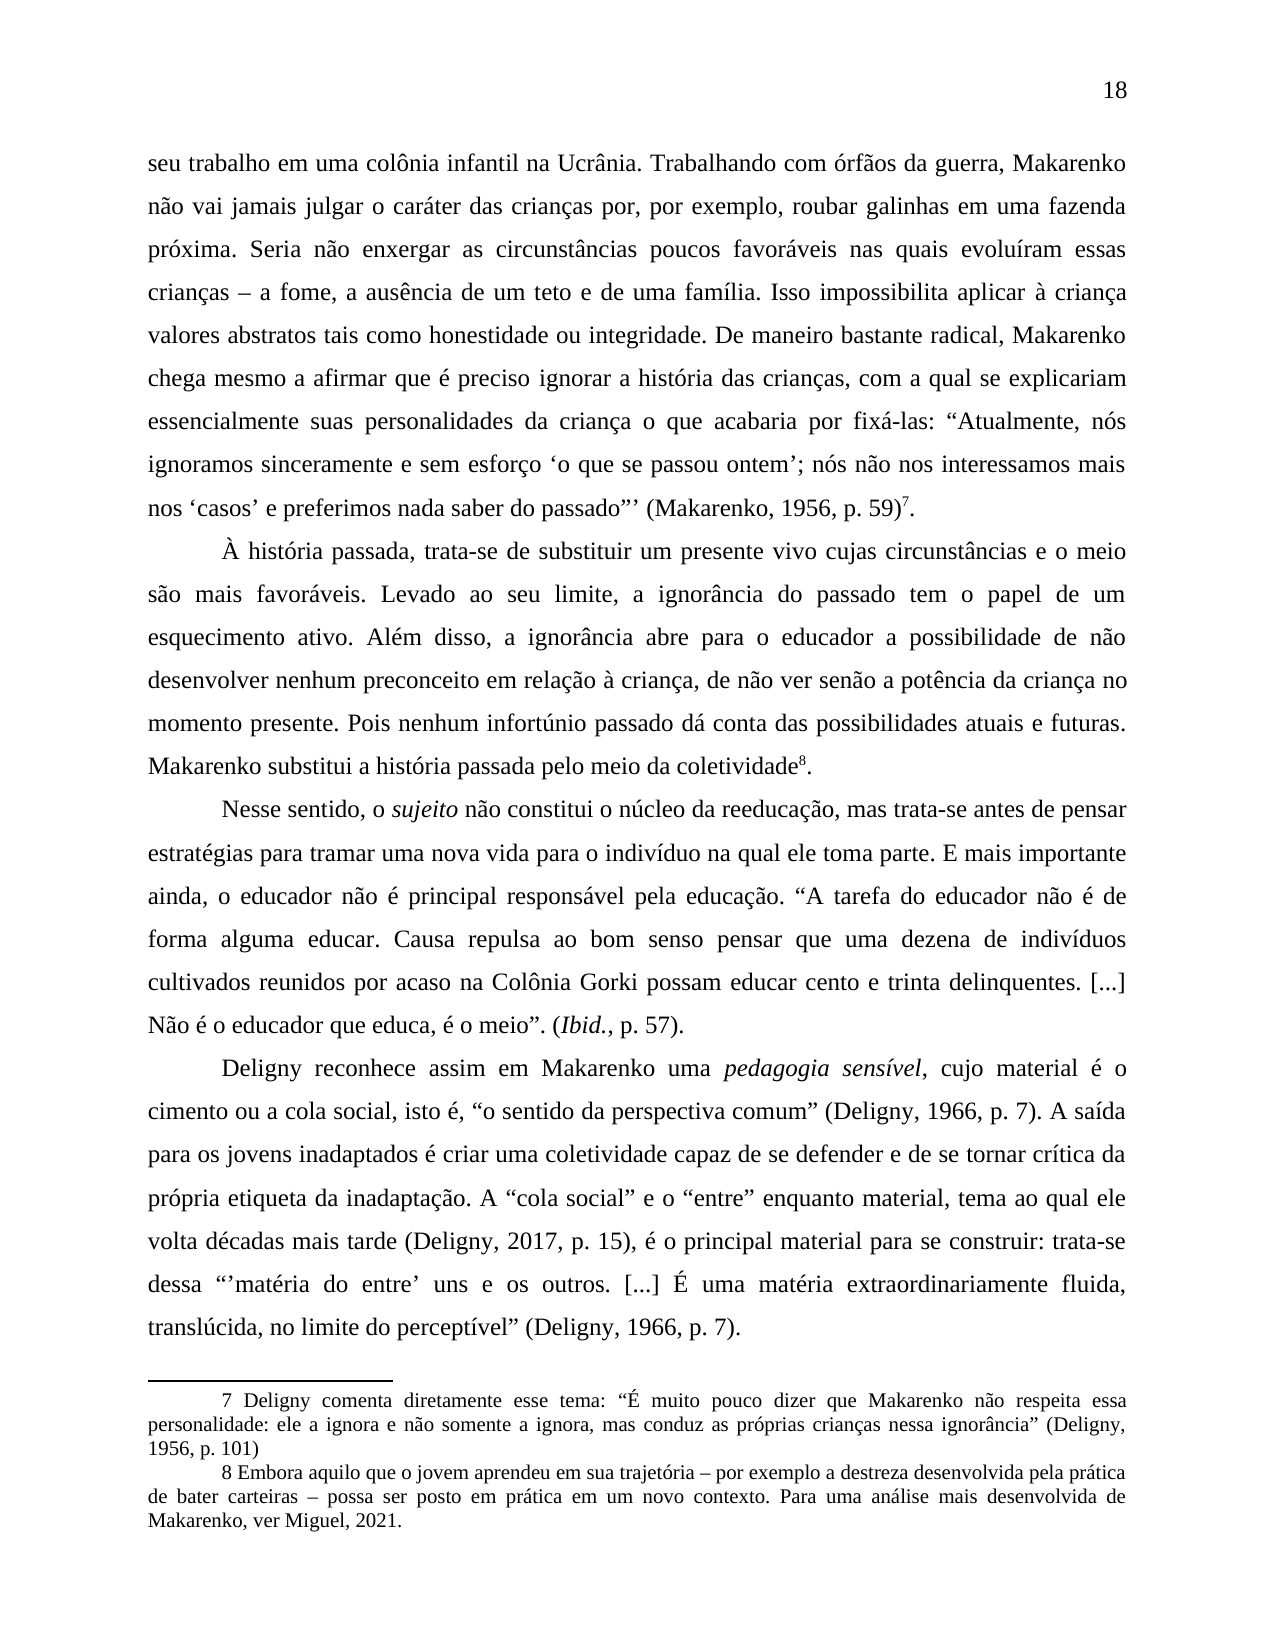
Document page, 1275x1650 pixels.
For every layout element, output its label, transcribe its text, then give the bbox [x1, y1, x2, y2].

text À história passada, trata-se de substituir um presente vivo cujas circunstâncias e o meio são mais favoráveis. Levado ao seu limite, a ignorância do passado tem o papel de um esquecimento ativo. Além disso, a ignorância abre para o educador a possibilidade de não desenvolver nenhum preconceito em relação à criança, de não ver senão a potência da criança no momento presente. Pois nenhum infortúnio passado dá conta das possibilidades atuais e futuras. Makarenko substitui a história passada pelo meio da coletividade. [148, 536, 1127, 780]
text Nesse sentido, o sujeito não constitui o núcleo da reeducação, mas trata-se antes de pensar estratégias para tramar uma nova vida para o indivíduo na qual ele toma parte. E mais importante ainda, o educador não é principal responsável pela educação. “A tarefa do educador não é de forma alguma educar. Causa repulsa ao bom senso pensar que uma dezena de indivíduos cultivados reunidos por acaso na Colônia Gorki possam educar cento e trinta delinquentes. [...] Não é o educador que educa, é o meio”. (Ibid., p. 57). [148, 794, 1127, 1039]
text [148, 148, 1127, 521]
text Deligny reconhece assim em Makarenko uma pedagogia sensível, cujo material é o cimento ou a cola social, isto é, “o sentido da perspectiva comum” (Deligny, 1966, p. 7). A saída para os jovens inadaptados é criar uma coletividade capaz de se defender e de se tornar crítica da própria etiqueta da inadaptação. A “cola social” e o “entre” enquanto material, tema ao qual ele volta décadas mais tarde (Deligny, 2017, p. 15), é o principal material para se construir: trata-se dessa “’matéria do entre’ uns e os outros. [...] É uma matéria extraordinariamente fluida, translúcida, no limite do perceptível” (Deligny, 1966, p. 7). [148, 1053, 1127, 1341]
